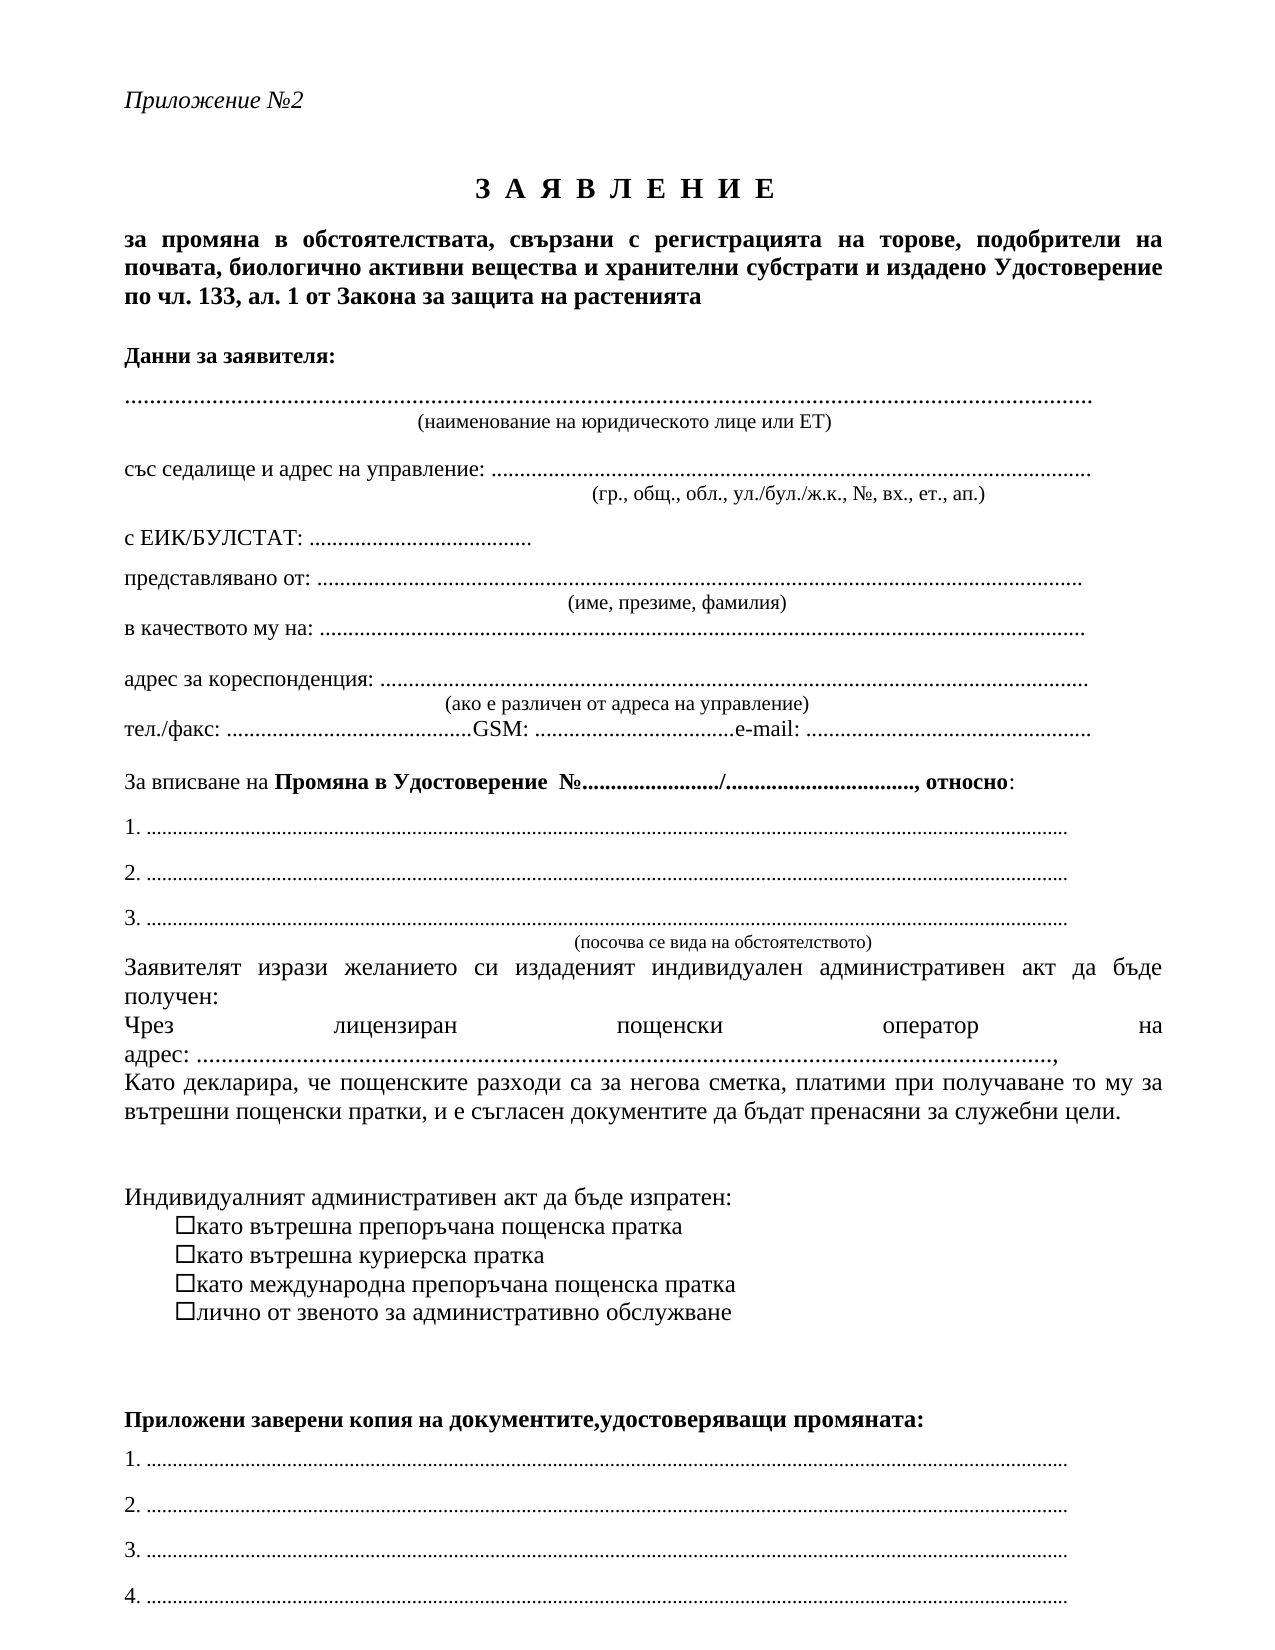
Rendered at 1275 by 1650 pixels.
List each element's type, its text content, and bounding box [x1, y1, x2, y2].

text в качеството му на: ...................................................................................................................................... [124, 614, 1125, 641]
text З А Я В Л Е Н И Е [124, 171, 1125, 204]
text (име, презиме, фамилия) [124, 590, 1163, 614]
text Приложени заверени копия на документите,удостоверяващи промяната: [124, 1404, 1125, 1433]
text адрес за кореспонденция: ............................................................................................................................ [124, 665, 1125, 691]
text като международна препоръчана пощенска пратка [124, 1269, 1023, 1297]
text 1. ................................................................................................................................................................................. [124, 813, 1163, 840]
text (посочва се вида на обстоятелството) [124, 931, 1163, 952]
text 2. ................................................................................................................................................................................. [124, 1491, 1163, 1517]
text (наименование на юридическото лице или ЕТ) [124, 409, 1125, 433]
text с ЕИК/БУЛСТАТ: ....................................... [124, 524, 1125, 551]
text Като декларира, че пощенските разходи са за негова сметка, платими при получаване то му за вътрешни пощенски пратки, и е съгласен документите да бъдат пренасяни за служебни цели. [124, 1067, 1163, 1125]
text 3. ................................................................................................................................................................................. [124, 904, 1163, 931]
text Приложение №2 [124, 85, 1163, 113]
text тел./факс: ...........................................GSM: ...................................e-mail: .................................................. [124, 715, 1125, 742]
text за промяна в обстоятелствата, свързани с регистрацията на торове, подобрители на почвата, биологично активни вещества и хранителни субстрати и издадено Удостоверение по чл. 133, ал. 1 от Закона за защита на растенията [124, 224, 1163, 310]
text (ако е различен от адреса на управление) [124, 691, 1125, 715]
text Индивидуалният административен акт да бъде изпратен: [124, 1182, 1163, 1211]
text 2. ................................................................................................................................................................................. [124, 859, 1163, 885]
text (гр., общ., обл., ул./бул./ж.к., №, вх., ет., ап.) [124, 481, 1125, 505]
text представлявано от: ...................................................................................................................................... [124, 564, 1163, 590]
text Заявителят изрази желанието си издаденият индивидуален административен акт да бъде получен: [124, 952, 1163, 1010]
text 4. ................................................................................................................................................................................. [124, 1582, 1163, 1608]
text лично от звеното за административно обслужване [124, 1297, 1023, 1326]
text Данни за заявителя: [124, 342, 1125, 368]
text със седалище и адрес на управление: ......................................................................................................... [124, 455, 1125, 481]
text 3. ................................................................................................................................................................................. [124, 1536, 1163, 1562]
text Чрез лицензиран пощенски оператор на адрес: ........................................................................................................................................., [124, 1010, 1163, 1067]
text 1. ................................................................................................................................................................................. [124, 1445, 1163, 1471]
text ........................................................................................................................................................... [124, 381, 1125, 409]
text като вътрешна куриерска пратка [124, 1240, 1023, 1269]
text За вписване на Промяна в Удостоверение №......................../................................., относно: [124, 768, 1163, 794]
text като вътрешна препоръчана пощенска пратка [124, 1211, 1023, 1240]
